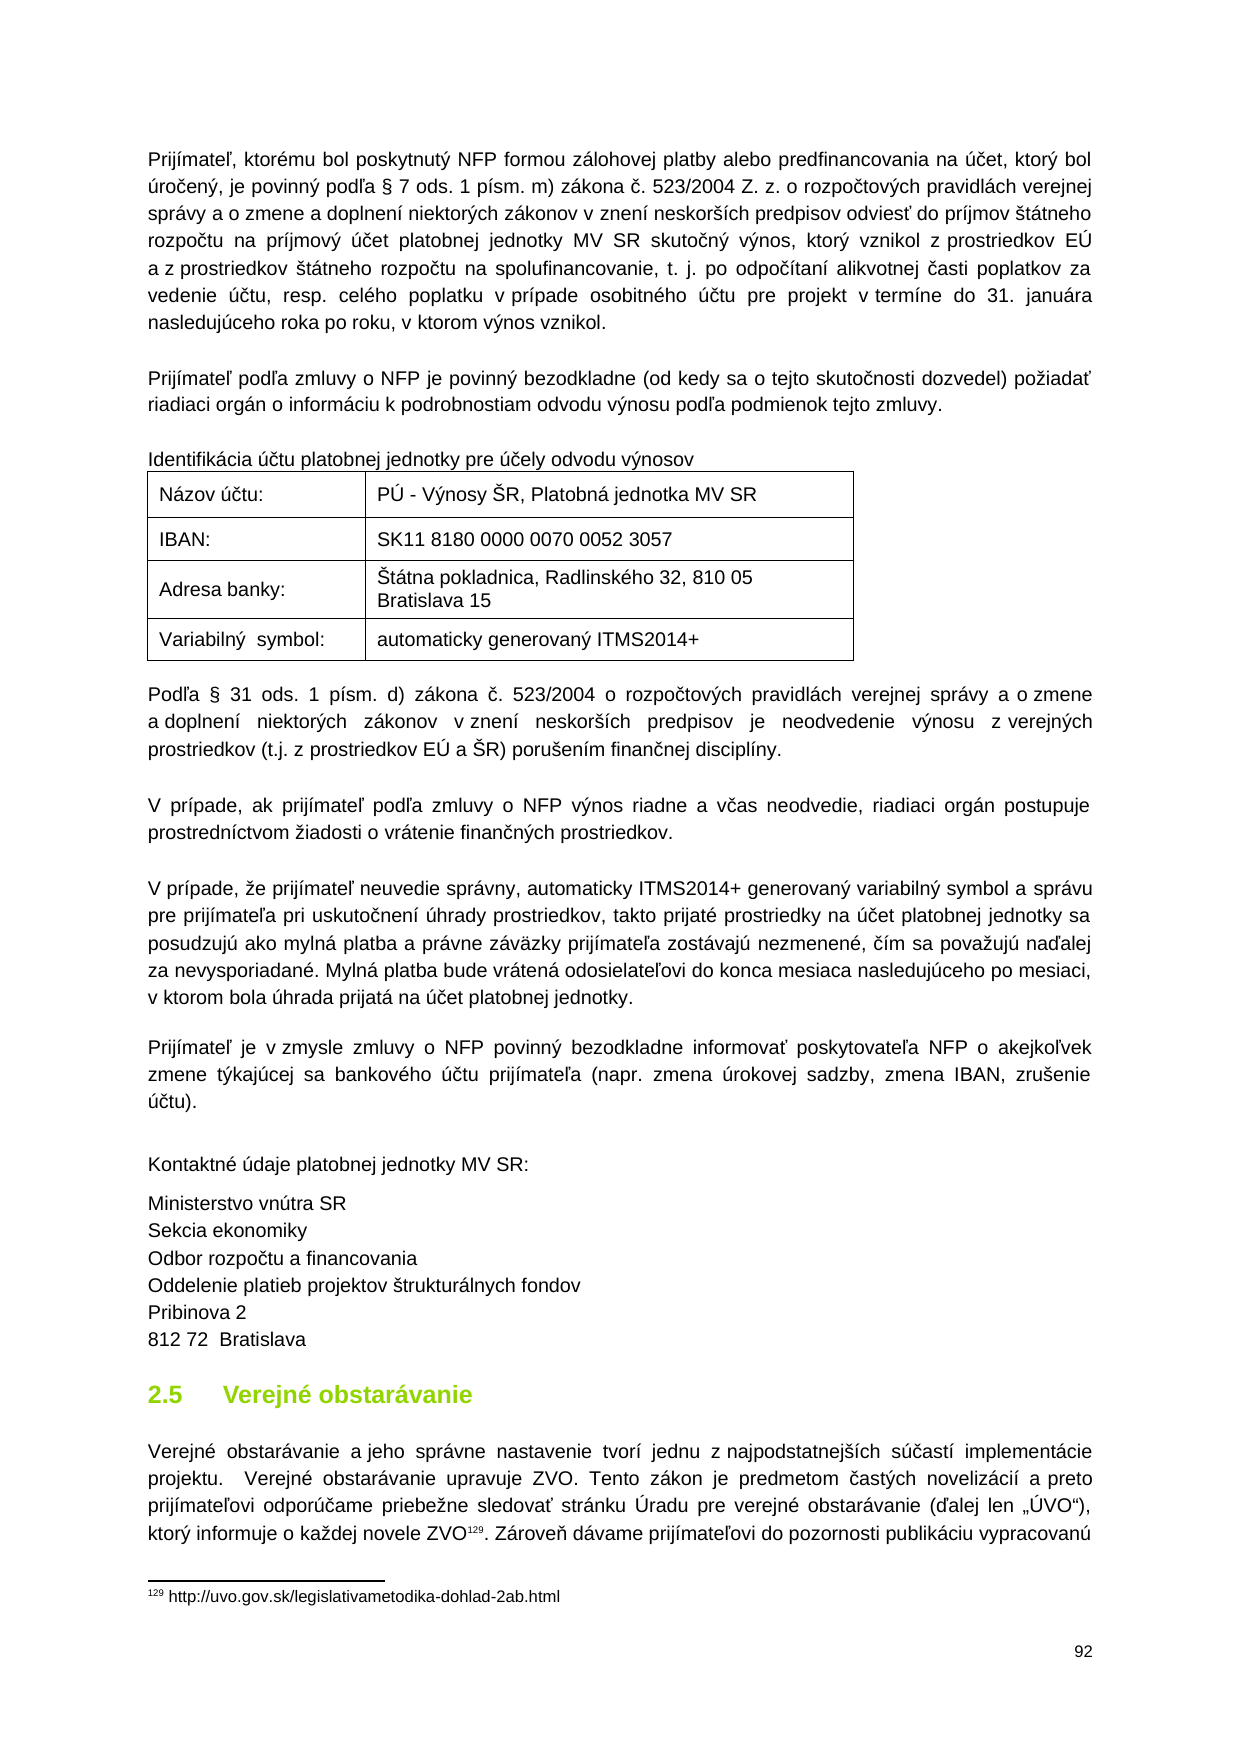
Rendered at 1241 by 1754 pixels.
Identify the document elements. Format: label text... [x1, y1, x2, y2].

subtitle Verejné obstarávanie [148, 1380, 1092, 1409]
text 812 72 Bratislava [148, 1328, 1092, 1351]
table_cell Variabilný symbol: [148, 619, 365, 659]
text Prijímateľ je v zmysle zmluvy o NFP povinný bezodkladne informovať poskytovateľa NFP o akejkoľvek zmene týkajúcej sa bankového účtu prijímateľa (napr. zmena úrokovej sadzby, zmena IBAN, zrušenie účtu). [148, 1036, 1092, 1113]
text Prijímateľ, ktorému bol poskytnutý NFP formou zálohovej platby alebo predfinancovania na účet, ktorý bol úročený, je povinný podľa § 7 ods. 1 písm. m) zákona č. 523/2004 Z. z. o rozpočtových pravidlách verejnej správy a o zmene a doplnení niektorých zákonov v znení neskorších predpisov odviesť do príjmov štátneho rozpočtu na príjmový účet platobnej jednotky MV SR skutočný výnos, ktorý vznikol z prostriedkov EÚ a z prostriedkov štátneho rozpočtu na spolufinancovanie, t. j. po odpočítaní alikvotnej časti poplatkov za vedenie účtu, resp. celého poplatku v prípade osobitného účtu pre projekt v termíne do 31. januára nasledujúceho roka po roku, v ktorom výnos vznikol. [148, 148, 1092, 333]
table_cell automaticky generovaný ITMS2014+ [366, 619, 853, 659]
text Pribinova 2 [148, 1301, 1092, 1324]
text Odbor rozpočtu a financovania [148, 1247, 1092, 1269]
text Prijímateľ podľa zmluvy o NFP je povinný bezodkladne (od kedy sa o tejto skutočnosti dozvedel) požiadať riadiaci orgán o informáciu k podrobnostiam odvodu výnosu podľa podmienok tejto zmluvy. [148, 367, 1092, 416]
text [148, 1440, 1092, 1544]
table_cell Adresa banky: [148, 561, 365, 617]
table_header Názov účtu: [148, 472, 365, 517]
table_cell Štátna pokladnica, Radlinského 32, 810 05 Bratislava 15 [366, 561, 853, 617]
table_header PÚ - Výnosy ŠR, Platobná jednotka MV SR [366, 472, 853, 517]
table_cell SK11 8180 0000 0070 0052 3057 [366, 518, 853, 559]
text Podľa § 31 ods. 1 písm. d) zákona č. 523/2004 o rozpočtových pravidlách verejnej správy a o zmene a doplnení niektorých zákonov v znení neskorších predpisov je neodvedenie výnosu z verejných prostriedkov (t.j. z prostriedkov EÚ a ŠR) porušením finančnej disciplíny. [148, 683, 1092, 760]
text Sekcia ekonomiky [148, 1219, 1092, 1242]
text Ministerstvo vnútra SR [148, 1192, 1092, 1215]
text V prípade, že prijímateľ neuvedie správny, automaticky ITMS2014+ generovaný variabilný symbol a správu pre prijímateľa pri uskutočnení úhrady prostriedkov, takto prijaté prostriedky na účet platobnej jednotky sa posudzujú ako mylná platba a právne záväzky prijímateľa zostávajú nezmenené, čím sa považujú naďalej za nevysporiadané. Mylná platba bude vrátená odosielateľovi do konca mesiaca nasledujúceho po mesiaci, v ktorom bola úhrada prijatá na účet platobnej jednotky. [148, 877, 1092, 1008]
table_cell IBAN: [148, 518, 365, 559]
text Kontaktné údaje platobnej jednotky MV SR: [148, 1152, 1092, 1175]
text Identifikácia účtu platobnej jednotky pre účely odvodu výnosov [148, 448, 1092, 471]
text V prípade, ak prijímateľ podľa zmluvy o NFP výnos riadne a včas neodvedie, riadiaci orgán postupuje prostredníctvom žiadosti o vrátenie finančných prostriedkov. [148, 794, 1092, 844]
text Oddelenie platieb projektov štrukturálnych fondov [148, 1274, 1092, 1296]
